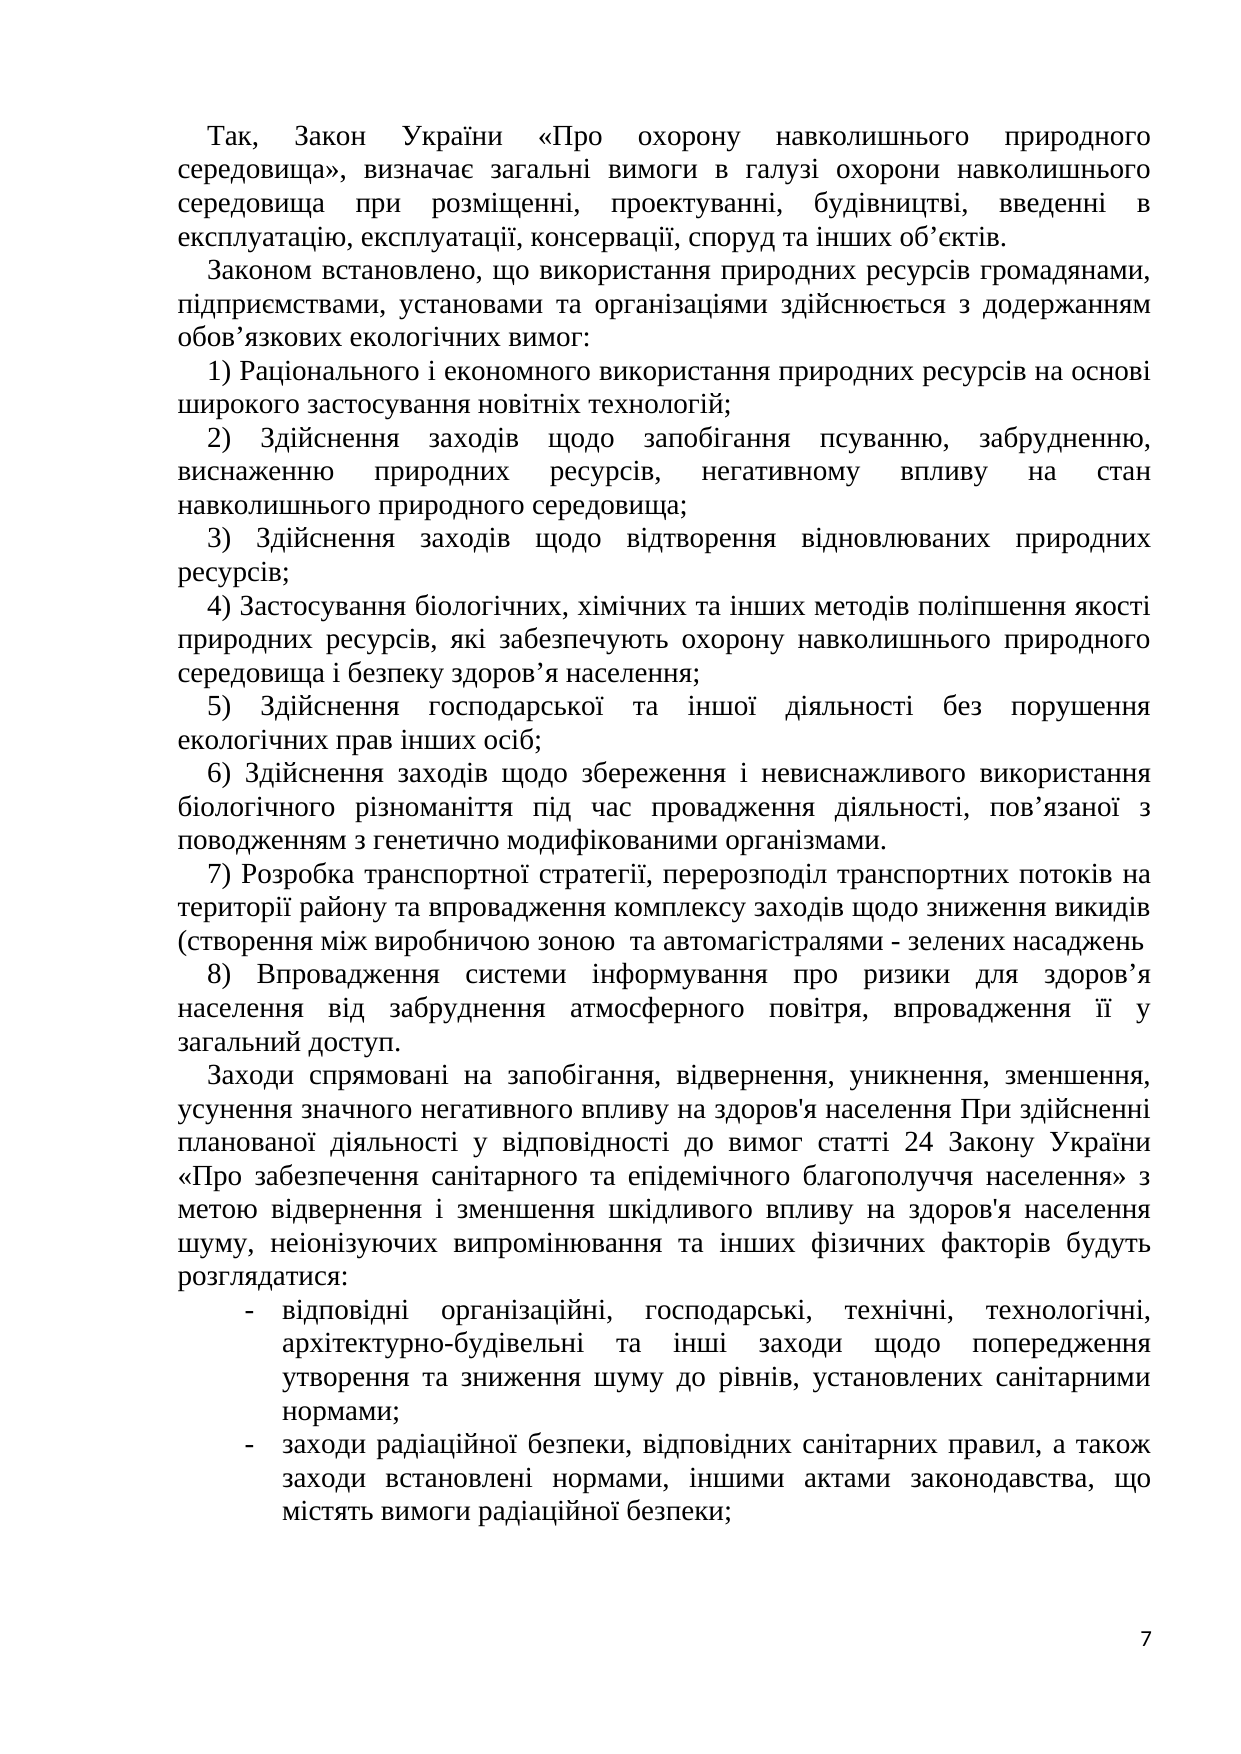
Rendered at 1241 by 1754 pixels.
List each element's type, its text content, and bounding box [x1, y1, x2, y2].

text 2) Здійснення заходів щодо запобігання псуванню, забрудненню, виснаженню природних ресурсів, негативному впливу на стан навколишнього природного середовища; [177, 420, 1152, 521]
text 3) Здійснення заходів щодо відтворення відновлюваних природних ресурсів; [177, 521, 1152, 588]
text Законом встановлено, що використання природних ресурсів громадянами, підприємствами, установами та організаціями здійснюється з додержанням обов’язкових екологічних вимог: [177, 252, 1152, 353]
text Так, Закон України «Про охорону навколишнього природного середовища», визначає загальні вимоги в галузі охорони навколишнього середовища при розміщенні, проектуванні, будівництві, введенні в експлуатацію, експлуатації, консервації, споруд та інших об’єктів. [177, 118, 1152, 252]
list заходи радіаційної безпеки, відповідних санітарних правил, а також заходи встановлені нормами, іншими актами законодавства, що містять вимоги радіаційної безпеки; [244, 1426, 1152, 1527]
text Заходи спрямовані на запобігання, відвернення, уникнення, зменшення, усунення значного негативного впливу на здоров'я населення При здійсненні планованої діяльності у відповідності до вимог статті 24 Закону України «Про забезпечення санітарного та епідемічного благополуччя населення» з метою відвернення і зменшення шкідливого впливу на здоров'я населення шуму, неіонізуючих випромінювання та інших фізичних факторів будуть розглядатися: [177, 1057, 1152, 1292]
text 7) Розробка транспортної стратегії, перерозподіл транспортних потоків на території району та впровадження комплексу заходів щодо зниження викидів (створення між виробничою зоною та автомагістралями - зелених насаджень [177, 856, 1152, 957]
text 6) Здійснення заходів щодо збереження і невиснажливого використання біологічного різноманіття під час провадження діяльності, пов’язаної з поводженням з генетично модифікованими організмами. [177, 755, 1152, 856]
text 8) Впровадження системи інформування про ризики для здоров’я населення від забруднення атмосферного повітря, впровадження її у загальний доступ. [177, 957, 1152, 1057]
list відповідні організаційні, господарські, технічні, технологічні, архітектурно-будівельні та інші заходи щодо попередження утворення та зниження шуму до рівнів, установлених санітарними нормами; [244, 1292, 1152, 1426]
text 5) Здійснення господарської та іншої діяльності без порушення екологічних прав інших осіб; [177, 688, 1152, 755]
text 1) Раціонального і економного використання природних ресурсів на основі широкого застосування новітніх технологій; [177, 353, 1152, 420]
text 4) Застосування біологічних, хімічних та інших методів поліпшення якості природних ресурсів, які забезпечують охорону навколишнього природного середовища і безпеку здоров’я населення; [177, 588, 1152, 688]
